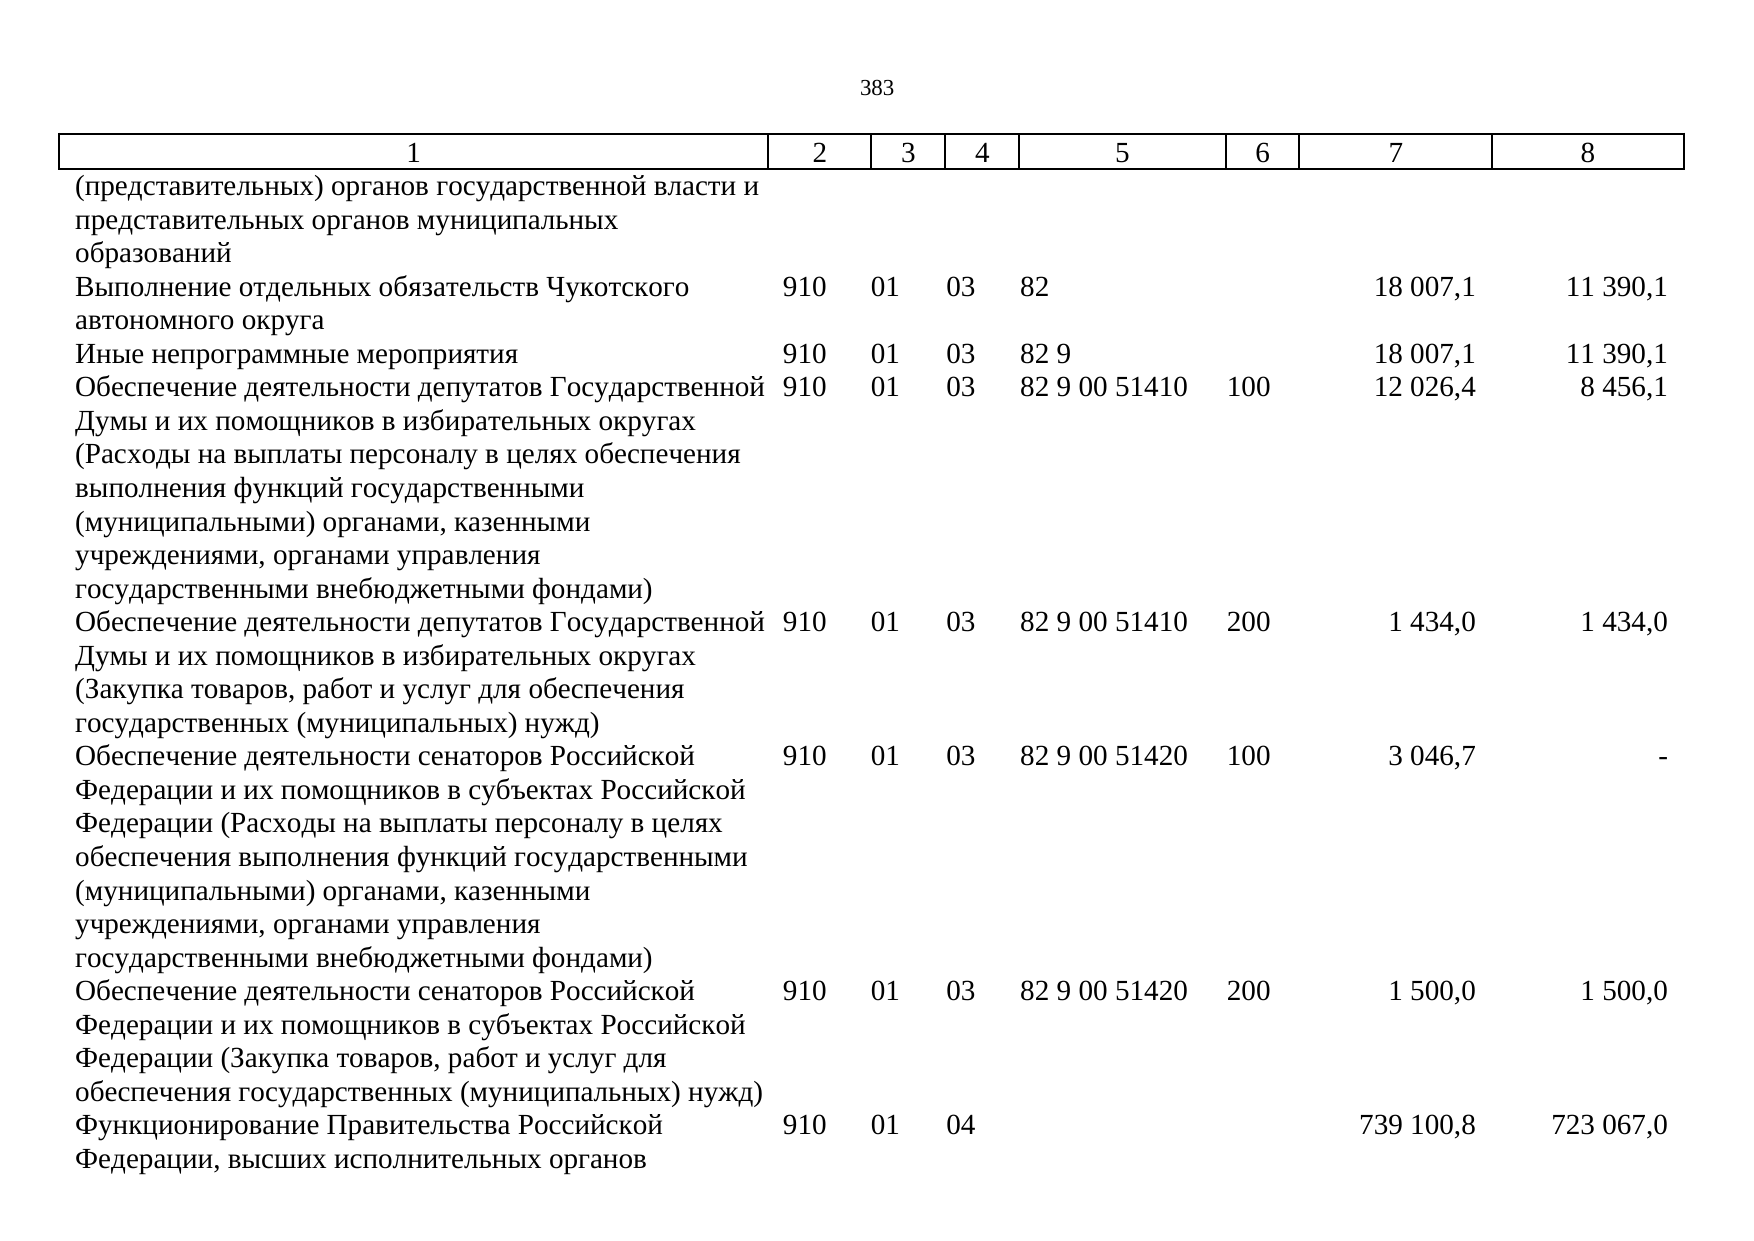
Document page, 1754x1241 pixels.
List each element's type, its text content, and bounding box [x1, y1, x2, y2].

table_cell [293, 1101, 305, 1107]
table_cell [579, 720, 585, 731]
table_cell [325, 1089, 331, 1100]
table_header 1 [60, 135, 767, 168]
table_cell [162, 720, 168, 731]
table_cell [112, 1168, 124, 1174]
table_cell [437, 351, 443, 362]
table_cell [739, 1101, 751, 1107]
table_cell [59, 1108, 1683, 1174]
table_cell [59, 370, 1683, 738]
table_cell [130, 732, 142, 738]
table_header 2 [769, 135, 870, 168]
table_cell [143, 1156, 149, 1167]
table_header 6 [1227, 135, 1298, 168]
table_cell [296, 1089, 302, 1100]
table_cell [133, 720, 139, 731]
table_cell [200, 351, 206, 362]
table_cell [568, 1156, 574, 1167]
table_header 5 [1020, 135, 1225, 168]
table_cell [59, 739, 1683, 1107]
table_header 3 [872, 135, 944, 168]
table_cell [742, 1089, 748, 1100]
table_header 8 [1493, 135, 1683, 168]
table_header 4 [946, 135, 1018, 168]
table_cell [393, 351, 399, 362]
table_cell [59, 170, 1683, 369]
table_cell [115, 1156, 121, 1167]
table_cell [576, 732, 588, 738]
table_header 7 [1300, 135, 1491, 168]
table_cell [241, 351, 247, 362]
